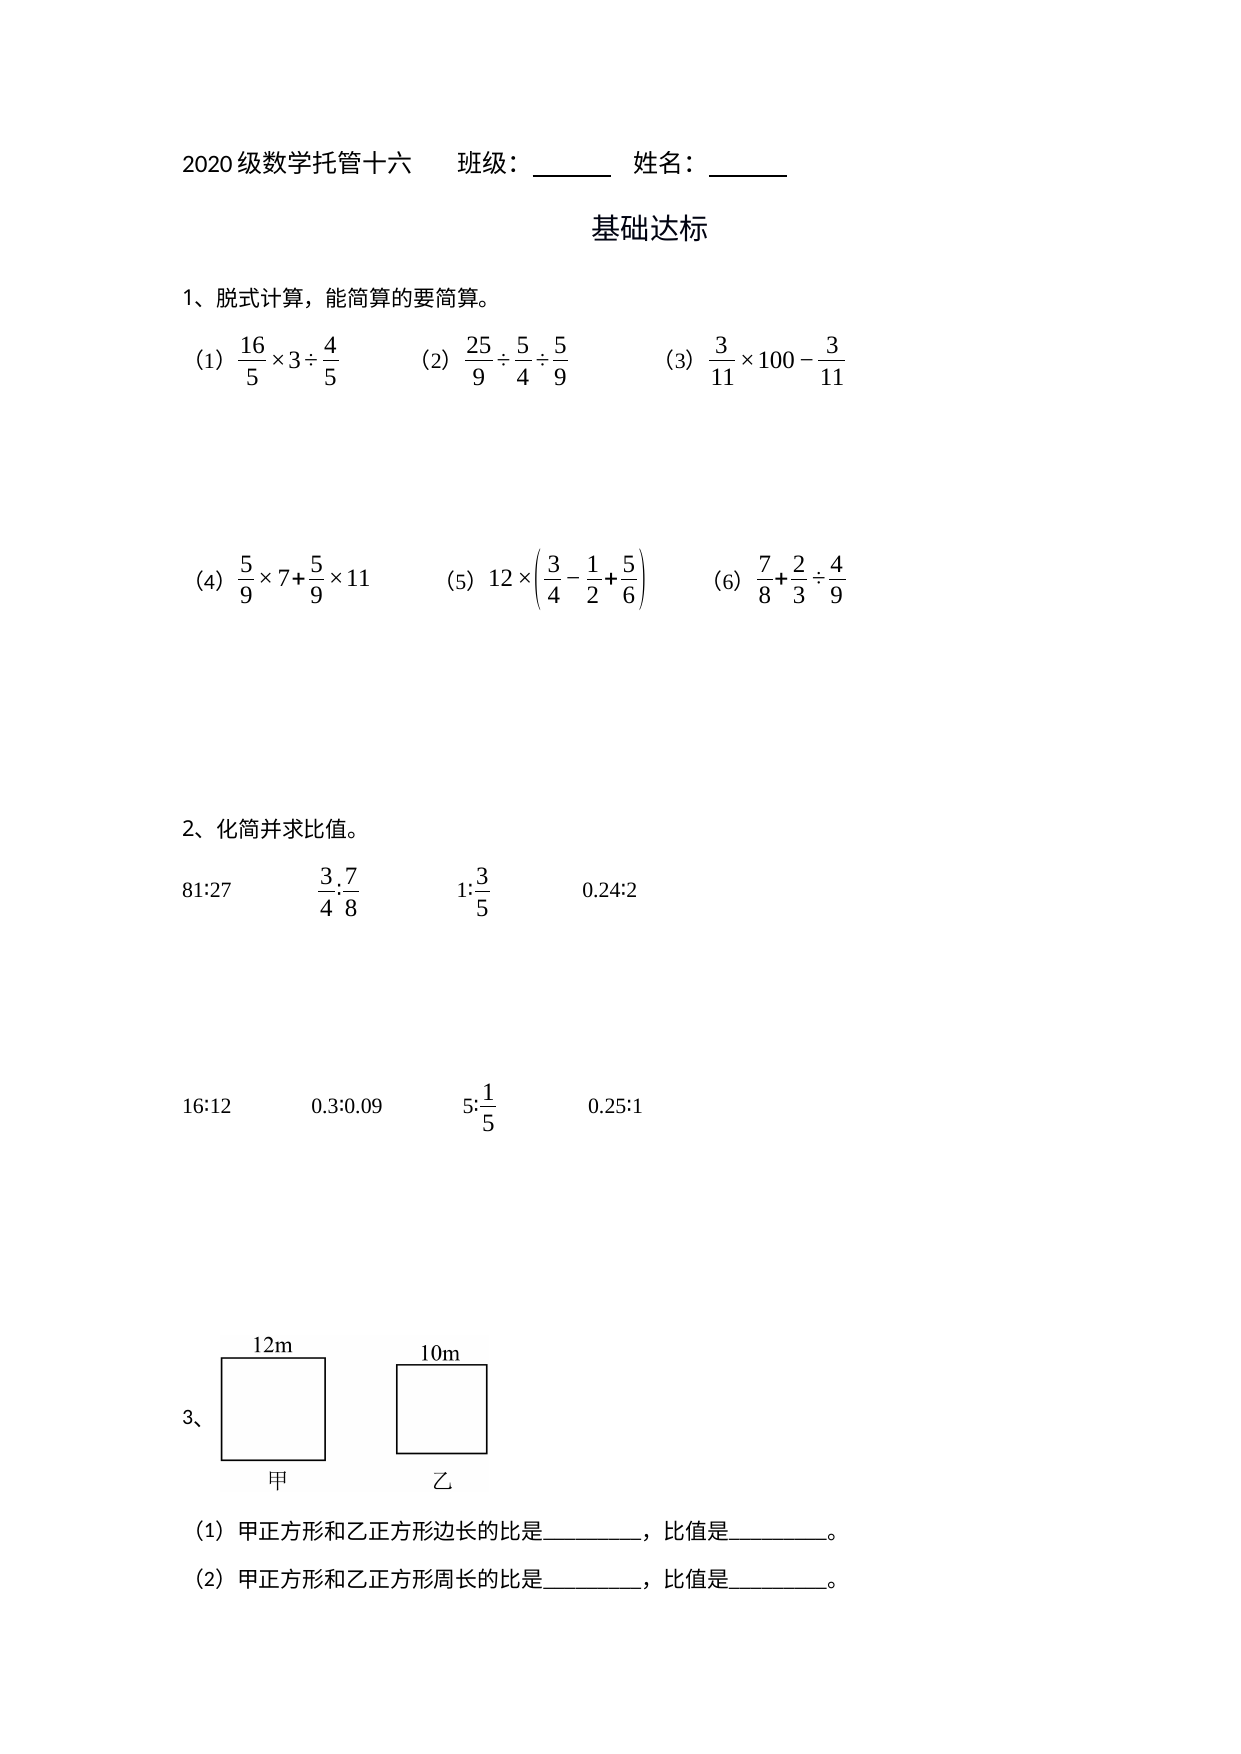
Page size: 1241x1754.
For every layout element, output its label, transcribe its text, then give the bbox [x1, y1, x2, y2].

text （2）甲正方形和乙正方形周长的比是_________，比值是_________。 [182, 1562, 1117, 1594]
text 16∶12 0.3∶0.09 5∶ 0.25∶1 [182, 1075, 1117, 1140]
text （1）甲正方形和乙正方形边长的比是_________，比值是_________。 [182, 1514, 1117, 1546]
picture [219, 1335, 489, 1492]
text 2020级数学托管十六 班级： 姓名： [182, 129, 1117, 194]
text 81∶27 ∶ 1∶ 0.24∶2 [182, 860, 1117, 925]
text 基础达标 [182, 194, 1117, 259]
text （1） （2） （3） [182, 329, 1117, 394]
text 1、脱式计算，能简算的要简算。 [182, 281, 1117, 313]
text 2、化简并求比值。 [182, 811, 1117, 844]
list （5） （6） [182, 547, 1117, 612]
